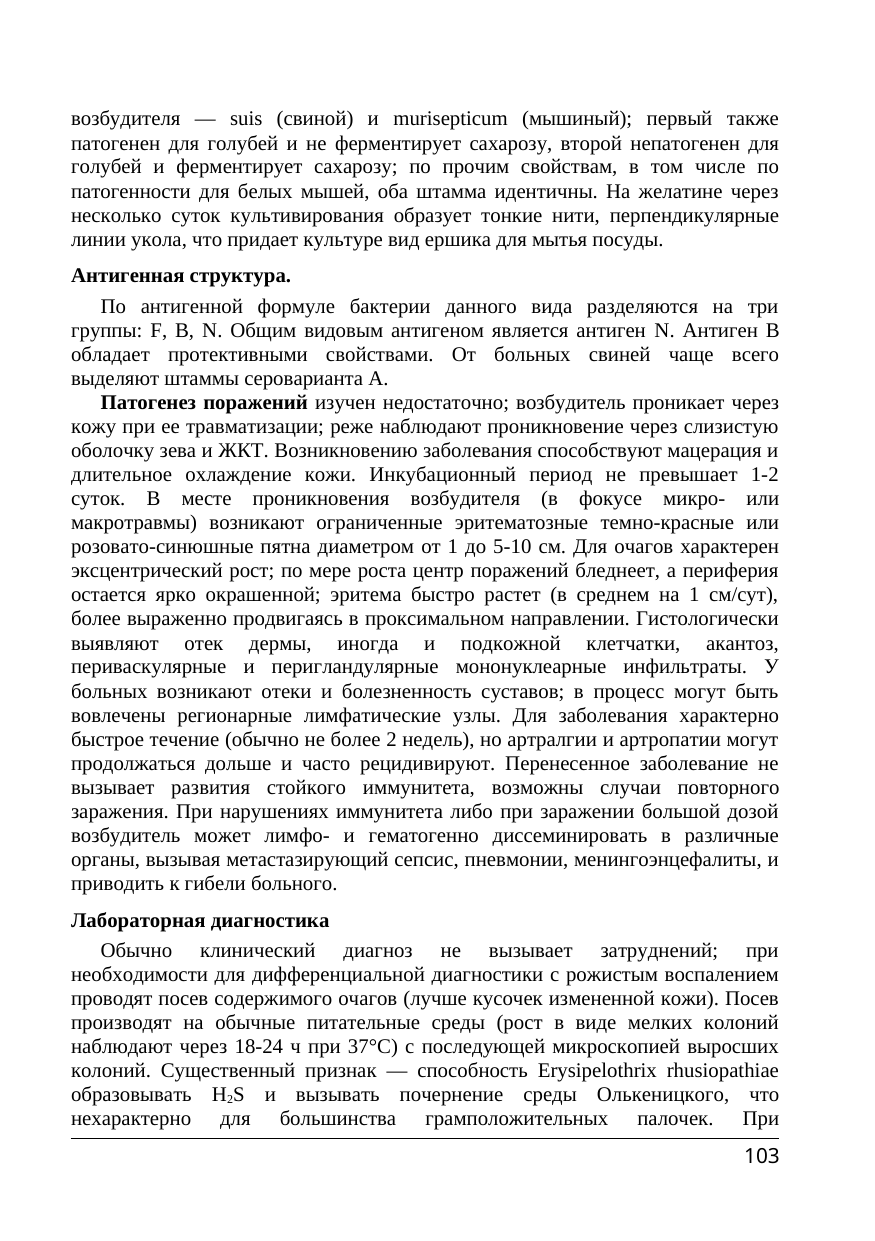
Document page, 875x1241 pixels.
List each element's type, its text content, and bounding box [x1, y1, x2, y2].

text По антигенной формуле бактерии данного вида разделяются на три группы: F, B, N. Общим видовым антигеном является антиген N. Антиген В обладает протективными свойствами. От больных свиней чаще всего выделяют штаммы сероварианта А. [71, 293, 779, 390]
text Патогенез поражений изучен недостаточно; возбудитель проникает через кожу при ее травматизации; реже наблюдают проникновение через слизистую оболочку зева и ЖКТ. Возникновению заболевания способствуют мацерация и длительное охлаждение кожи. Инкубационный период не превышает 1-2 суток. В месте проникновения возбудителя (в фокусе микро- или макротравмы) возникают ограниченные эритематозные темно-красные или розовато-синюшные пятна диаметром от 1 до 5-. Для очагов характерен эксцентрический рост; по мере роста центр поражений бледнеет, а периферия остается ярко окрашенной; эритема быстро растет (в среднем на 1 см/сут), более выраженно продвигаясь в проксимальном направлении. Гистологически выявляют отек дермы, иногда и подкожной клетчатки, акантоз, периваскулярные и перигландулярные мононуклеарные инфильтраты. У больных возникают отеки и болезненность суставов; в процесс могут быть вовлечены регионарные лимфатические узлы. Для заболевания характерно быстрое течение (обычно не более 2 недель), но артралгии и артропатии могут продолжаться дольше и часто рецидивируют. Перенесенное заболевание не вызывает развития стойкого иммунитета, возможны случаи повторного заражения. При нарушениях иммунитета либо при заражении большой дозой возбудитель может лимфо- и гематогенно диссеминировать в различные органы, вызывая метастазирующий сепсис, пневмонии, менингоэнцефалиты, и приводить к гибели больного. [71, 390, 779, 895]
subtitle Антигенная структура. [71, 263, 779, 287]
subtitle Лабораторная диагностика [71, 908, 779, 932]
